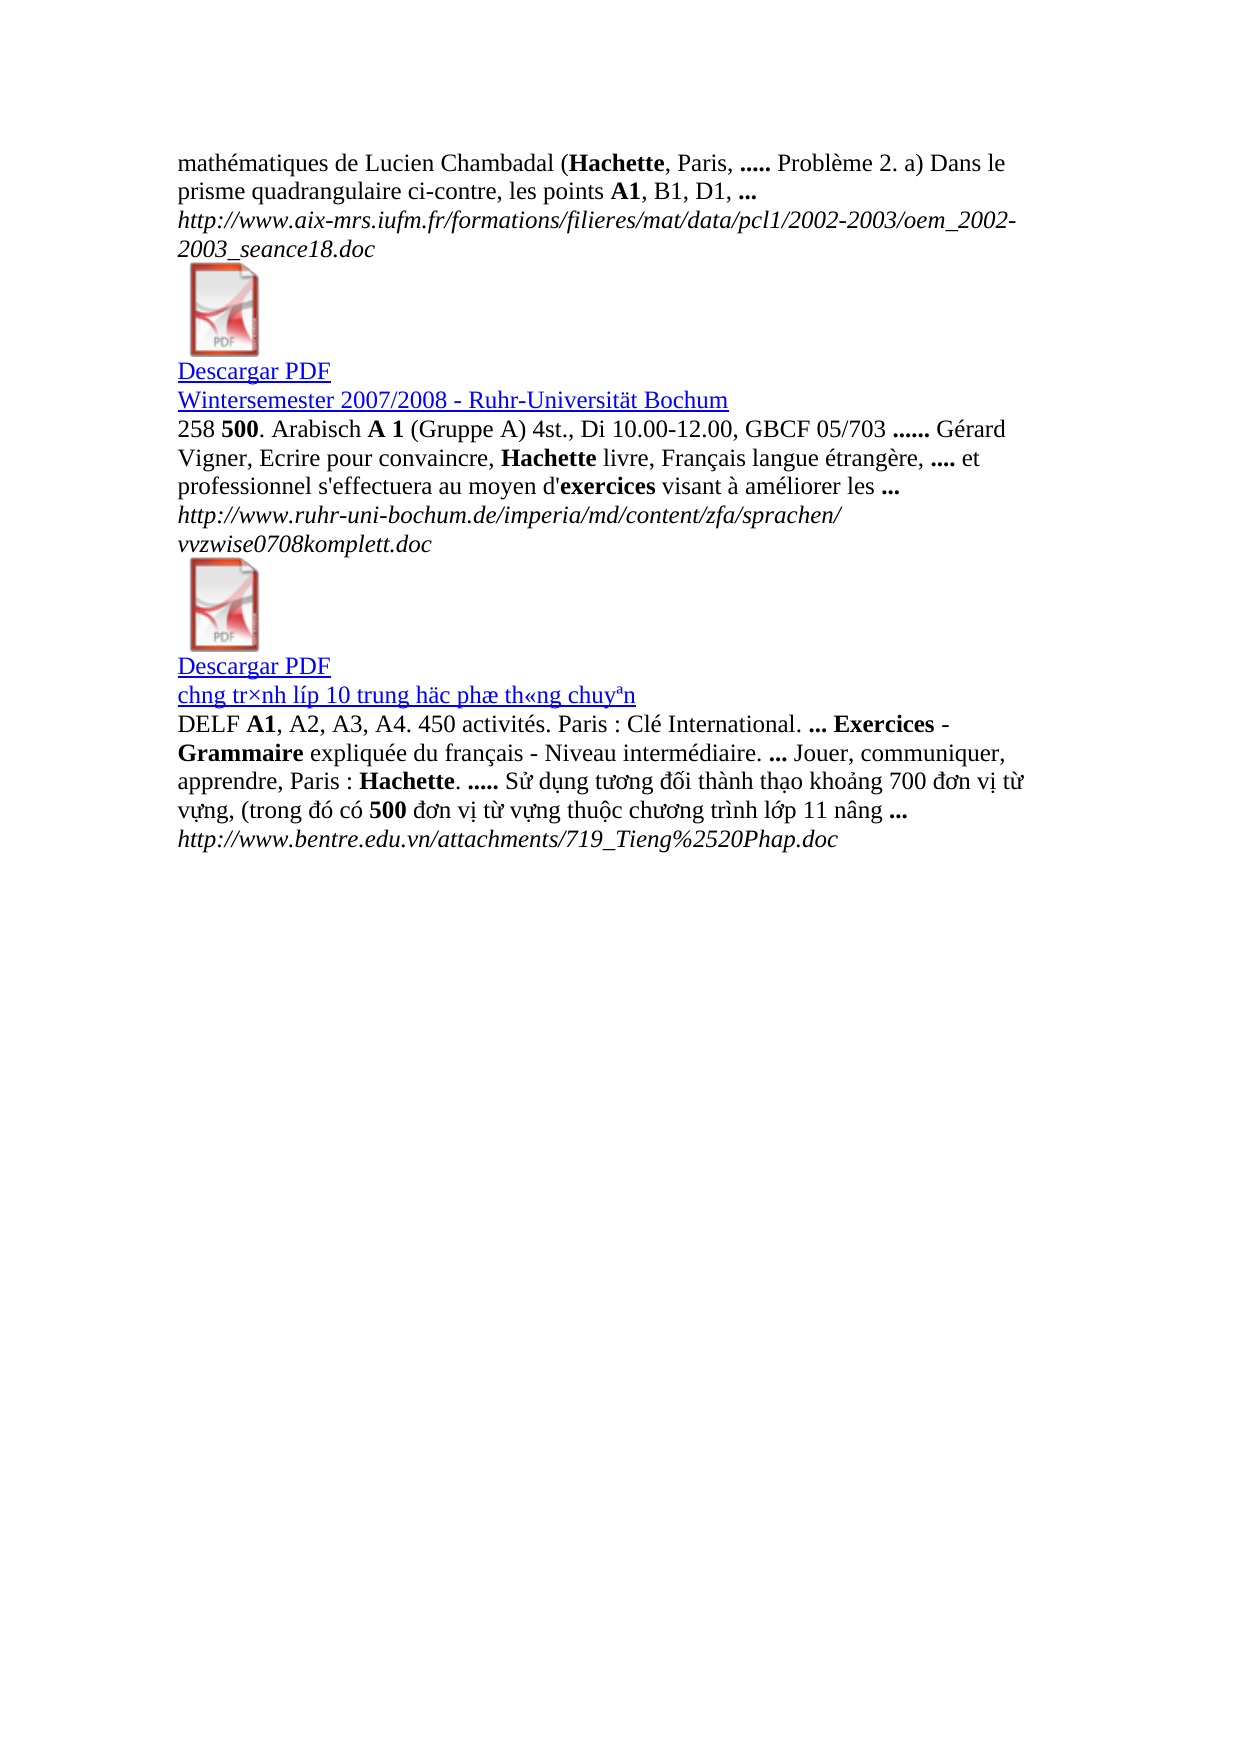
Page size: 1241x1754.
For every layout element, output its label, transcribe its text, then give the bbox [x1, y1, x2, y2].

text 258 500. Arabisch A 1 (Gruppe A) 4st., Di 10.00-12.00, GBCF 05/703 ...... Gérard Vigner, Ecrire pour convaincre, Hachette livre, Français langue étrangère, .... et professionnel s'effectuera au moyen d'exercices visant à améliorer les ... [177, 414, 1063, 500]
picture [177, 557, 271, 652]
text Wintersemester 2007/2008 - Ruhr-Universität Bochum [177, 385, 1063, 414]
text http://www.aix-mrs.iufm.fr/formations/filieres/mat/data/pcl1/2002-2003/oem_2002-2003_seance18.doc [177, 205, 1063, 263]
text http://www.ruhr-uni-bochum.de/imperia/md/content/zfa/sprachen/vvzwise0708komplett.doc [177, 500, 1063, 558]
picture [177, 262, 271, 357]
text http://www.bentre.edu.vn/attachments/719_Tieng%2520Phap.doc [177, 824, 1063, 853]
text DELF A1, A2, A3, A4. 450 activités. Paris : Clé International. ... Exercices - Grammaire expliquée du français - Niveau intermédiaire. ... Jouer, communiquer, apprendre, Paris : Hachette. ..... Sử dụng tương đối thành thạo khoảng 700 đơn vị từ vựng, (trong đó có 500 đơn vị từ vựng thuộc chương trình lớp 11 nâng ... [177, 709, 1063, 824]
text chng tr×nh líp 10 trung häc phæ th«ng chuyªn [177, 680, 1063, 709]
text Descargar PDF [177, 356, 1063, 385]
text Descargar PDF [177, 651, 1063, 680]
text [177, 148, 1063, 205]
